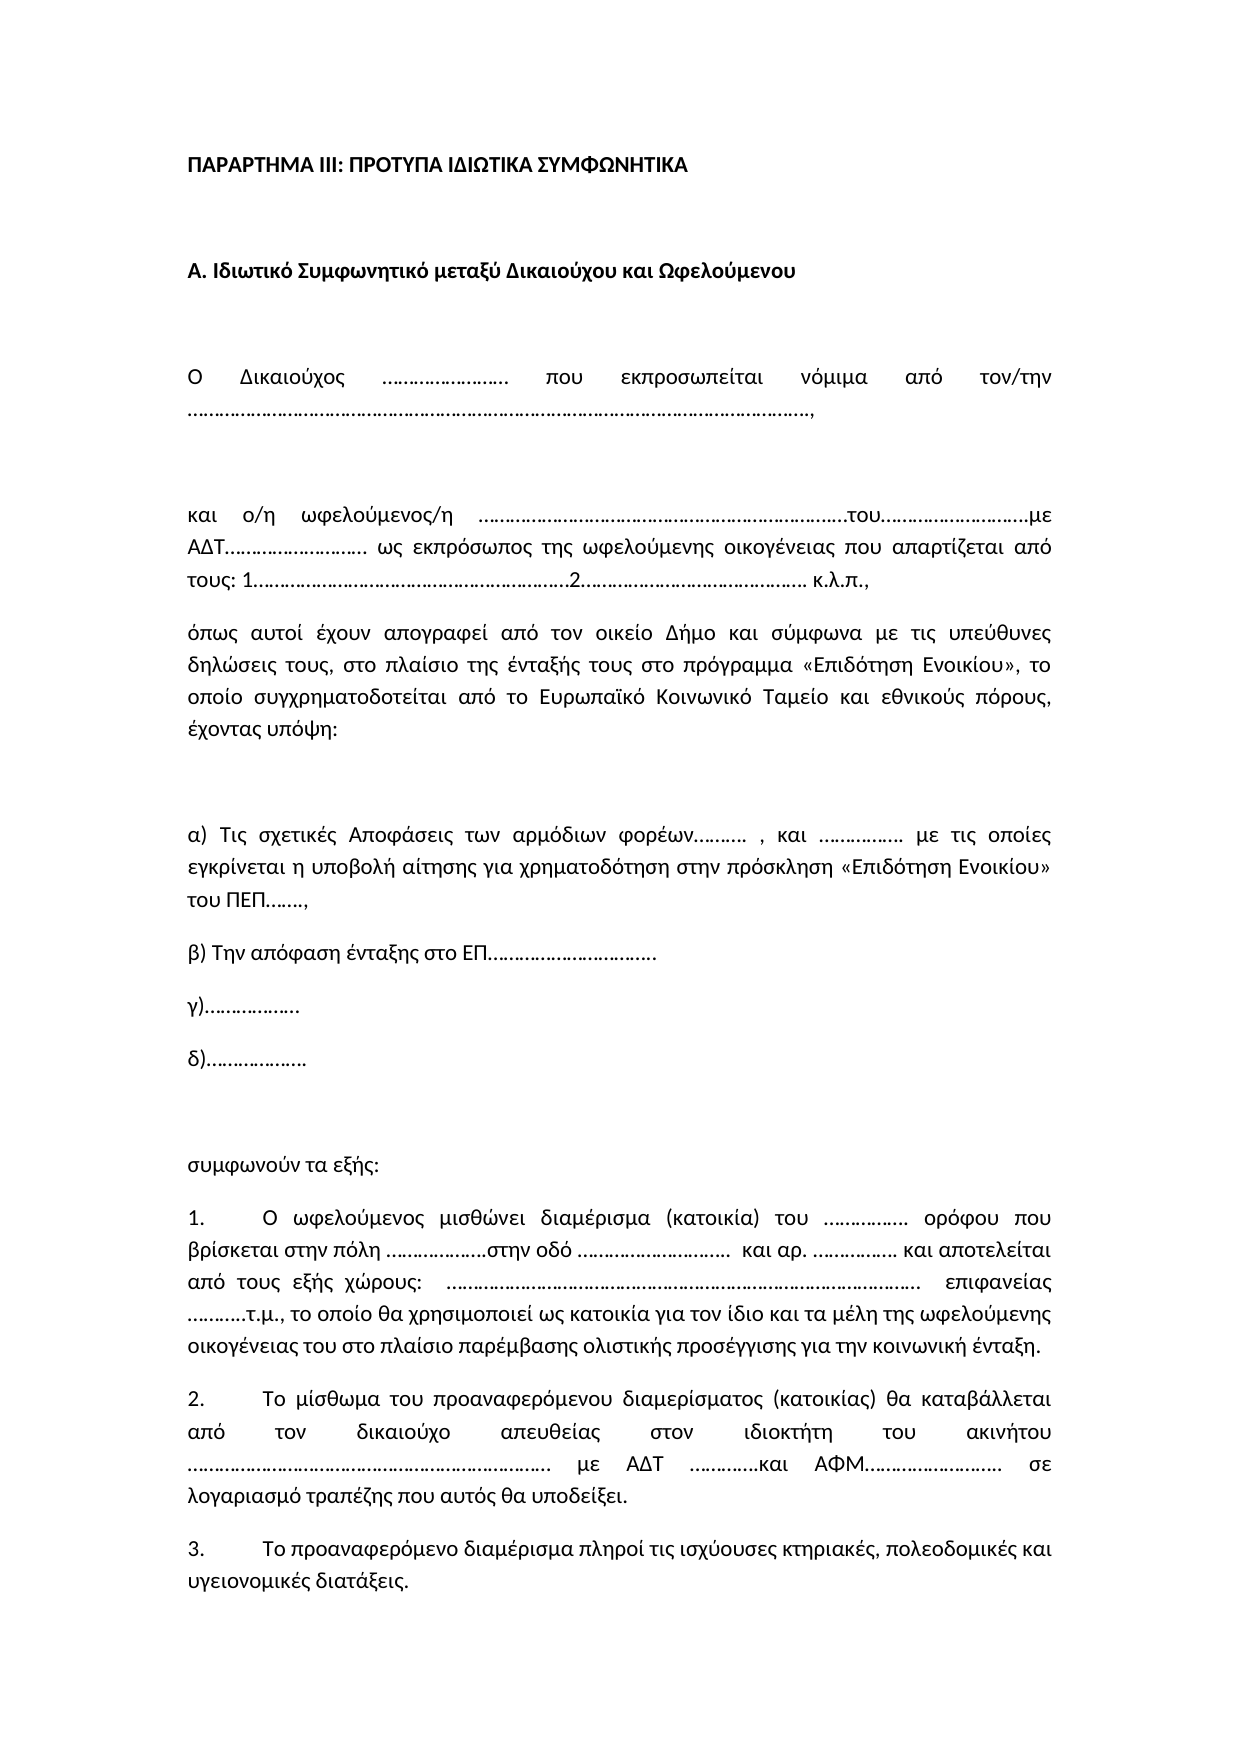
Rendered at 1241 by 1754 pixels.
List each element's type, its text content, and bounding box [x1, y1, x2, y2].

text δ)………………. [187, 1044, 1053, 1072]
text Ο Δικαιούχος …………………… που εκπροσωπείται νόμιμα από τον/την ………………………………………………………………………………………………………., [187, 362, 1053, 422]
text 2. Το μίσθωμα του προαναφερόμενου διαμερίσματος (κατοικίας) θα καταβάλλεται από τον δικαιούχο απευθείας στον ιδιοκτήτη του ακινήτου …………………………………………………………… με ΑΔΤ ………….και ΑΦΜ…………………….. σε λογαριασμό τραπέζης που αυτός θα υποδείξει. [187, 1384, 1053, 1509]
text συμφωνούν τα εξής: [187, 1150, 1053, 1178]
text 3. Το προαναφερόμενο διαμέρισμα πληροί τις ισχύουσες κτηριακές, πολεοδομικές και υγειονομικές διατάξεις. [187, 1534, 1053, 1594]
text και ο/η ωφελούμενος/η ………………………………………………………….…του……………………….με ΑΔΤ……………………… ως εκπρόσωπος της ωφελούμενης οικογένειας που απαρτίζεται από τους: 1……………………………………………………2……………………………………. κ.λ.π., [187, 500, 1053, 593]
text Α. Ιδιωτικό Συμφωνητικό μεταξύ Δικαιούχου και Ωφελούμενου [187, 256, 1053, 284]
text 1. Ο ωφελούμενος μισθώνει διαμέρισμα (κατοικία) του ……………. ορόφου που βρίσκεται στην πόλη ……………….στην οδό ……………………….. και αρ. ……………. και αποτελείται από τους εξής χώρους: ……………………………………………………………………………… επιφανείας ………..τ.μ., το οποίο θα χρησιμοποιεί ως κατοικία για τον ίδιο και τα μέλη της ωφελούμενης οικογένειας του στο πλαίσιο παρέμβασης ολιστικής προσέγγισης για την κοινωνική ένταξη. [187, 1203, 1053, 1359]
text όπως αυτοί έχουν απογραφεί από τον οικείο Δήμο και σύμφωνα με τις υπεύθυνες δηλώσεις τους, στο πλαίσιο της ένταξής τους στο πρόγραμμα «Επιδότηση Ενοικίου», το οποίο συγχρηματοδοτείται από το Ευρωπαϊκό Κοινωνικό Ταμείο και εθνικούς πόρους, έχοντας υπόψη: [187, 618, 1053, 742]
text β) Την απόφαση ένταξης στο ΕΠ………………………….. [187, 938, 1053, 966]
text α) Τις σχετικές Αποφάσεις των αρμόδιων φορέων………. , και ……………. με τις οποίες εγκρίνεται η υποβολή αίτησης για χρηματοδότηση στην πρόσκληση «Επιδότηση Ενοικίου» του ΠΕΠ……., [187, 820, 1053, 913]
text γ)……………… [187, 991, 1053, 1019]
text ΠΑΡΑΡΤΗΜΑ IΙΙ: ΠΡΟΤΥΠΑ ΙΔΙΩΤΙΚΑ ΣΥΜΦΩΝΗΤΙΚΑ [187, 150, 1053, 178]
